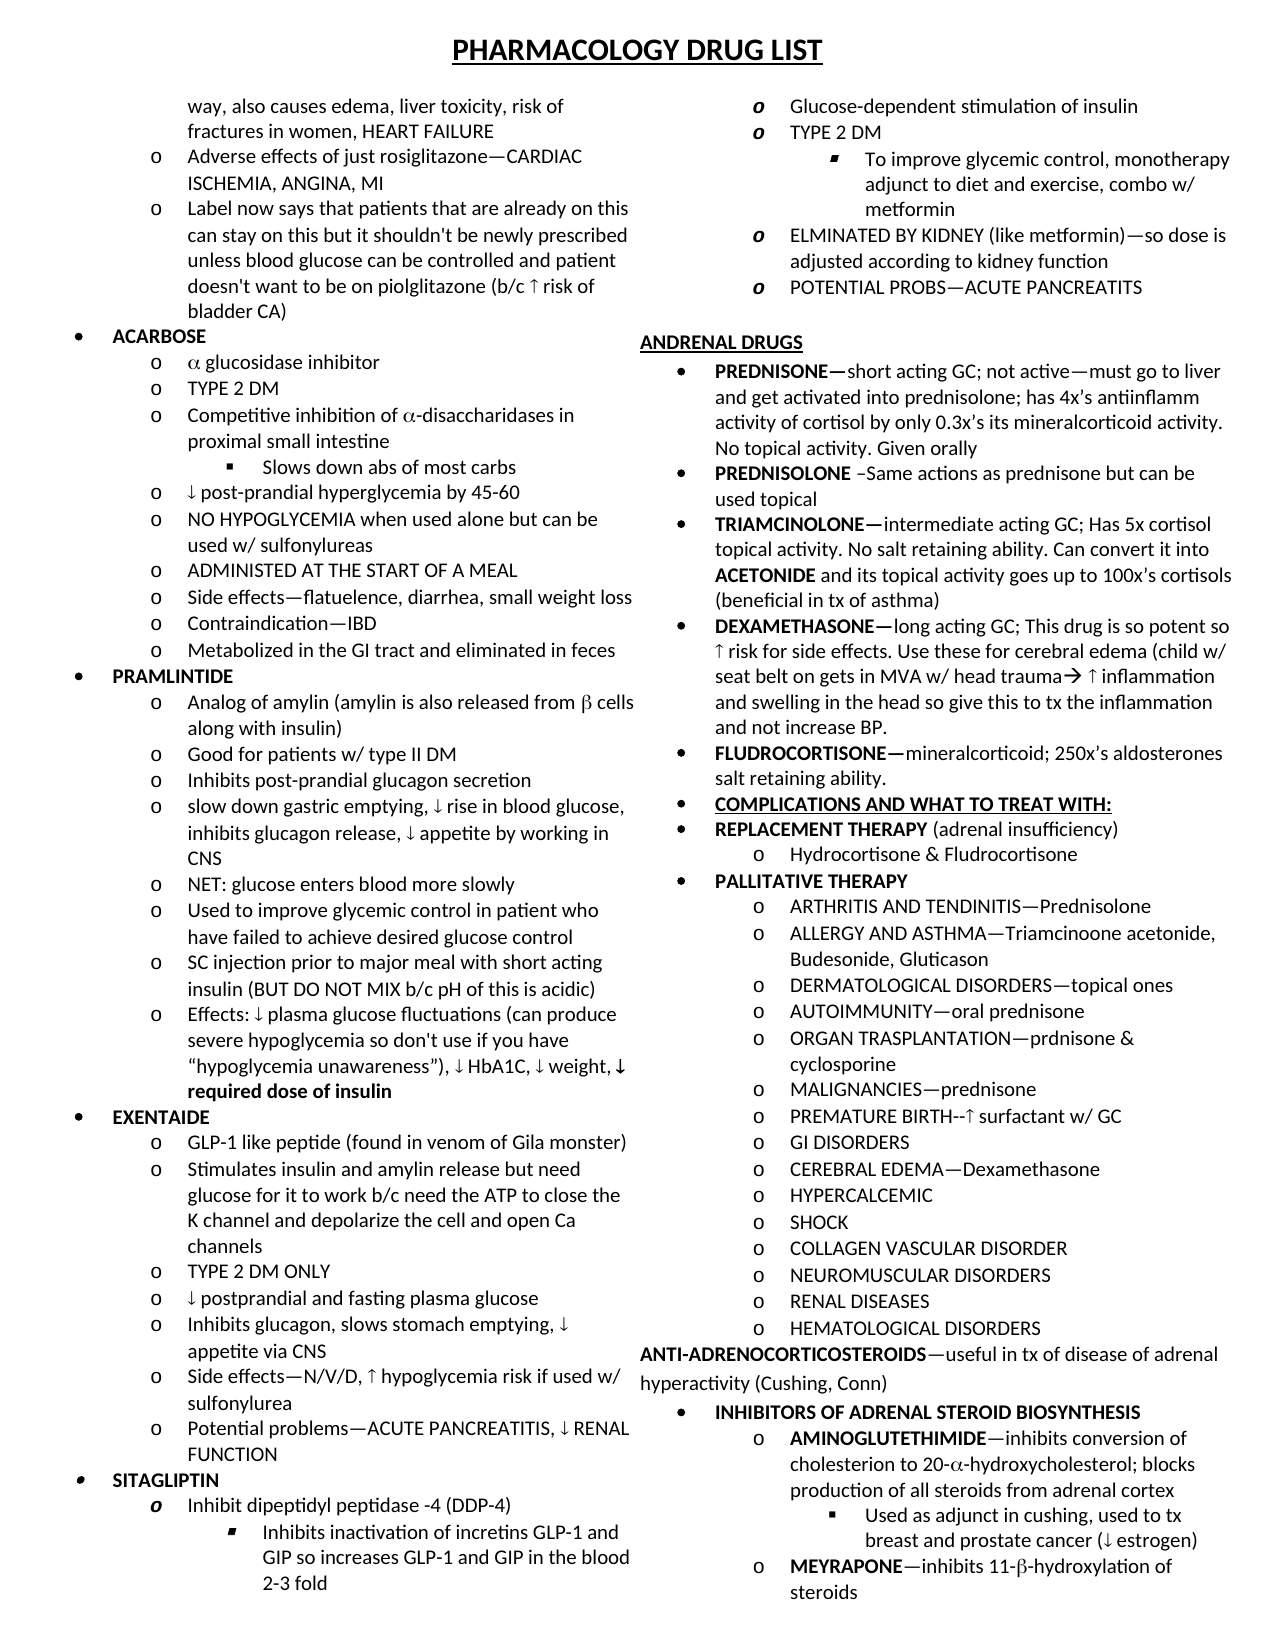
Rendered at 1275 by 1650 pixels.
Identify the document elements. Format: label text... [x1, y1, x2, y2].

list Inhibits glucagon, slows stomach emptying, appetite via CNS [150, 1311, 635, 1363]
list glucosidase inhibitor [150, 349, 635, 376]
list Inhibits inactivation of incretins GLP-1 and GIP so increases GLP-1 and GIP in the blood 2-3 fold [225, 1519, 635, 1595]
list DEXAMETHASONE—long acting GC; This drug is so potent so risk for side effects. Use these for cerebral edema (child w/ seat belt on gets in MVA w/ head trauma inflammation and swelling in the head so give this to tx the inflammation and not increase BP. [677, 613, 1237, 740]
list GLP-1 like peptide (found in venom of Gila monster) [150, 1129, 635, 1156]
text ANDRENAL DRUGS [640, 329, 1237, 355]
list TYPE 2 DM ONLY [150, 1258, 635, 1285]
list Good for patients w/ type II DM [150, 741, 635, 767]
list Label now says that patients that are already on this can stay on this but it shouldn't be newly prescribed unless blood glucose can be controlled and patient doesn't want to be on piolglitazone (b/c risk of bladder CA) [150, 196, 635, 324]
list TYPE 2 DM [752, 119, 1237, 146]
list Side effects—flatuelence, diarrhea, small weight loss [150, 584, 635, 611]
list INHIBITORS OF ADRENAL STEROID BIOSYNTHESIS [677, 1399, 1237, 1425]
list Side effects—N/V/D, hypoglycemia risk if used w/ sulfonylurea [150, 1363, 635, 1415]
list HYPERCALCEMIC [752, 1182, 1237, 1209]
list PREDNISOLONE –Same actions as prednisone but can be used topical [677, 460, 1237, 511]
list Competitive inhibition of -disaccharidases in proximal small intestine [150, 402, 635, 454]
list HEMATOLOGICAL DISORDERS [752, 1315, 1237, 1341]
list Analog of amylin (amylin is also released from cells along with insulin) [150, 689, 635, 741]
list MALIGNANCIES—prednisone [752, 1077, 1237, 1103]
list Hydrocortisone & Fludrocortisone [752, 842, 1237, 868]
list Potential problems—ACUTE PANCREATITIS, RENAL FUNCTION [150, 1415, 635, 1467]
list Used as adjunct in cushing, used to tx breast and prostate cancer ( estrogen) [827, 1502, 1237, 1553]
list Glucose-dependent stimulation of insulin [752, 93, 1237, 119]
list Inhibit dipeptidyl peptidase -4 (DDP-4) [150, 1492, 635, 1519]
list NO HYPOGLYCEMIA when used alone but can be used w/ sulfonylureas [150, 506, 635, 558]
list Used to improve glycemic control in patient who have failed to achieve desired glucose control [150, 897, 635, 949]
list ORGAN TRASPLANTATION—prdnisone & cyclosporine [752, 1025, 1237, 1077]
list COLLAGEN VASCULAR DISORDER [752, 1235, 1237, 1262]
list SC injection prior to major meal with short acting insulin (BUT DO NOT MIX b/c pH of this is acidic) [150, 949, 635, 1001]
list RENAL DISEASES [752, 1288, 1237, 1315]
list slow down gastric emptying, rise in blood glucose, inhibits glucagon release, appetite by working in CNS [150, 794, 635, 871]
list Slows down abs of most carbs [225, 454, 635, 479]
list POTENTIAL PROBS—ACUTE PANCREATITS [752, 274, 1237, 300]
list DERMATOLOGICAL DISORDERS—topical ones [752, 972, 1237, 998]
list EXENTAIDE [75, 1104, 635, 1129]
list NEUROMUSCULAR DISORDERS [752, 1262, 1237, 1288]
list PALLITATIVE THERAPY [677, 868, 1237, 893]
text ANTI-ADRENOCORTICOSTEROIDS—useful in tx of disease of adrenal hyperactivity (Cushing, Conn) [640, 1341, 1237, 1396]
list FLUDROCORTISONE—mineralcorticoid; 250x’s aldosterones salt retaining ability. [677, 740, 1237, 791]
list post-prandial hyperglycemia by 45-60 [150, 479, 635, 506]
list SITAGLIPTIN [75, 1467, 635, 1492]
list To improve glycemic control, monotherapy adjunct to diet and exercise, combo w/ metformin [827, 146, 1237, 222]
list Metabolized in the GI tract and eliminated in feces [150, 637, 635, 663]
list AMINOGLUTETHIMIDE—inhibits conversion of cholesterion to 20--hydroxycholesterol; blocks production of all steroids from adrenal cortex [752, 1425, 1237, 1502]
list REPLACEMENT THERAPY (adrenal insufficiency) [677, 816, 1237, 842]
list GI DISORDERS [752, 1129, 1237, 1156]
list Effects: plasma glucose fluctuations (can produce severe hypoglycemia so don't use if you have “hypoglycemia unawareness”), HbA1C, weight, required dose of insulin [150, 1001, 635, 1104]
list TRIAMCINOLONE—intermediate acting GC; Has 5x cortisol topical activity. No salt retaining ability. Can convert it into ACETONIDE and its topical activity goes up to 100x’s cortisols (beneficial in tx of asthma) [677, 511, 1237, 613]
list postprandial and fasting plasma glucose [150, 1285, 635, 1311]
list MEYRAPONE—inhibits 11--hydroxylation of steroids [752, 1553, 1237, 1605]
list Stimulates insulin and amylin release but need glucose for it to work b/c need the ATP to close the K channel and depolarize the cell and open Ca channels [150, 1156, 635, 1258]
list ARTHRITIS AND TENDINITIS—Prednisolone [752, 893, 1237, 920]
list NET: glucose enters blood more slowly [150, 871, 635, 897]
list Inhibits post-prandial glucagon secretion [150, 767, 635, 794]
list AUTOIMMUNITY—oral prednisone [752, 998, 1237, 1025]
list ELMINATED BY KIDNEY (like metformin)—so dose is adjusted according to kidney function [752, 222, 1237, 274]
list ALLERGY AND ASTHMA—Triamcinoone acetonide, Budesonide, Gluticason [752, 920, 1237, 972]
list TYPE 2 DM [150, 376, 635, 402]
list Adverse effects of just rosiglitazone—CARDIAC ISCHEMIA, ANGINA, MI [150, 144, 635, 196]
list PREDNISONE—short acting GC; not active—must go to liver and get activated into prednisolone; has 4x’s antiinflamm activity of cortisol by only 0.3x’s its mineralcorticoid activity. No topical activity. Given orally [677, 359, 1237, 460]
list ADMINISTED AT THE START OF A MEAL [150, 558, 635, 584]
list PRAMLINTIDE [75, 663, 635, 689]
list SHOCK [752, 1209, 1237, 1235]
list COMPLICATIONS AND WHAT TO TREAT WITH: [677, 791, 1237, 816]
list CEREBRAL EDEMA—Dexamethasone [752, 1156, 1237, 1182]
list PREMATURE BIRTH-- surfactant w/ GC [752, 1103, 1237, 1129]
list Contraindication—IBD [150, 611, 635, 637]
list ACARBOSE [75, 324, 635, 349]
